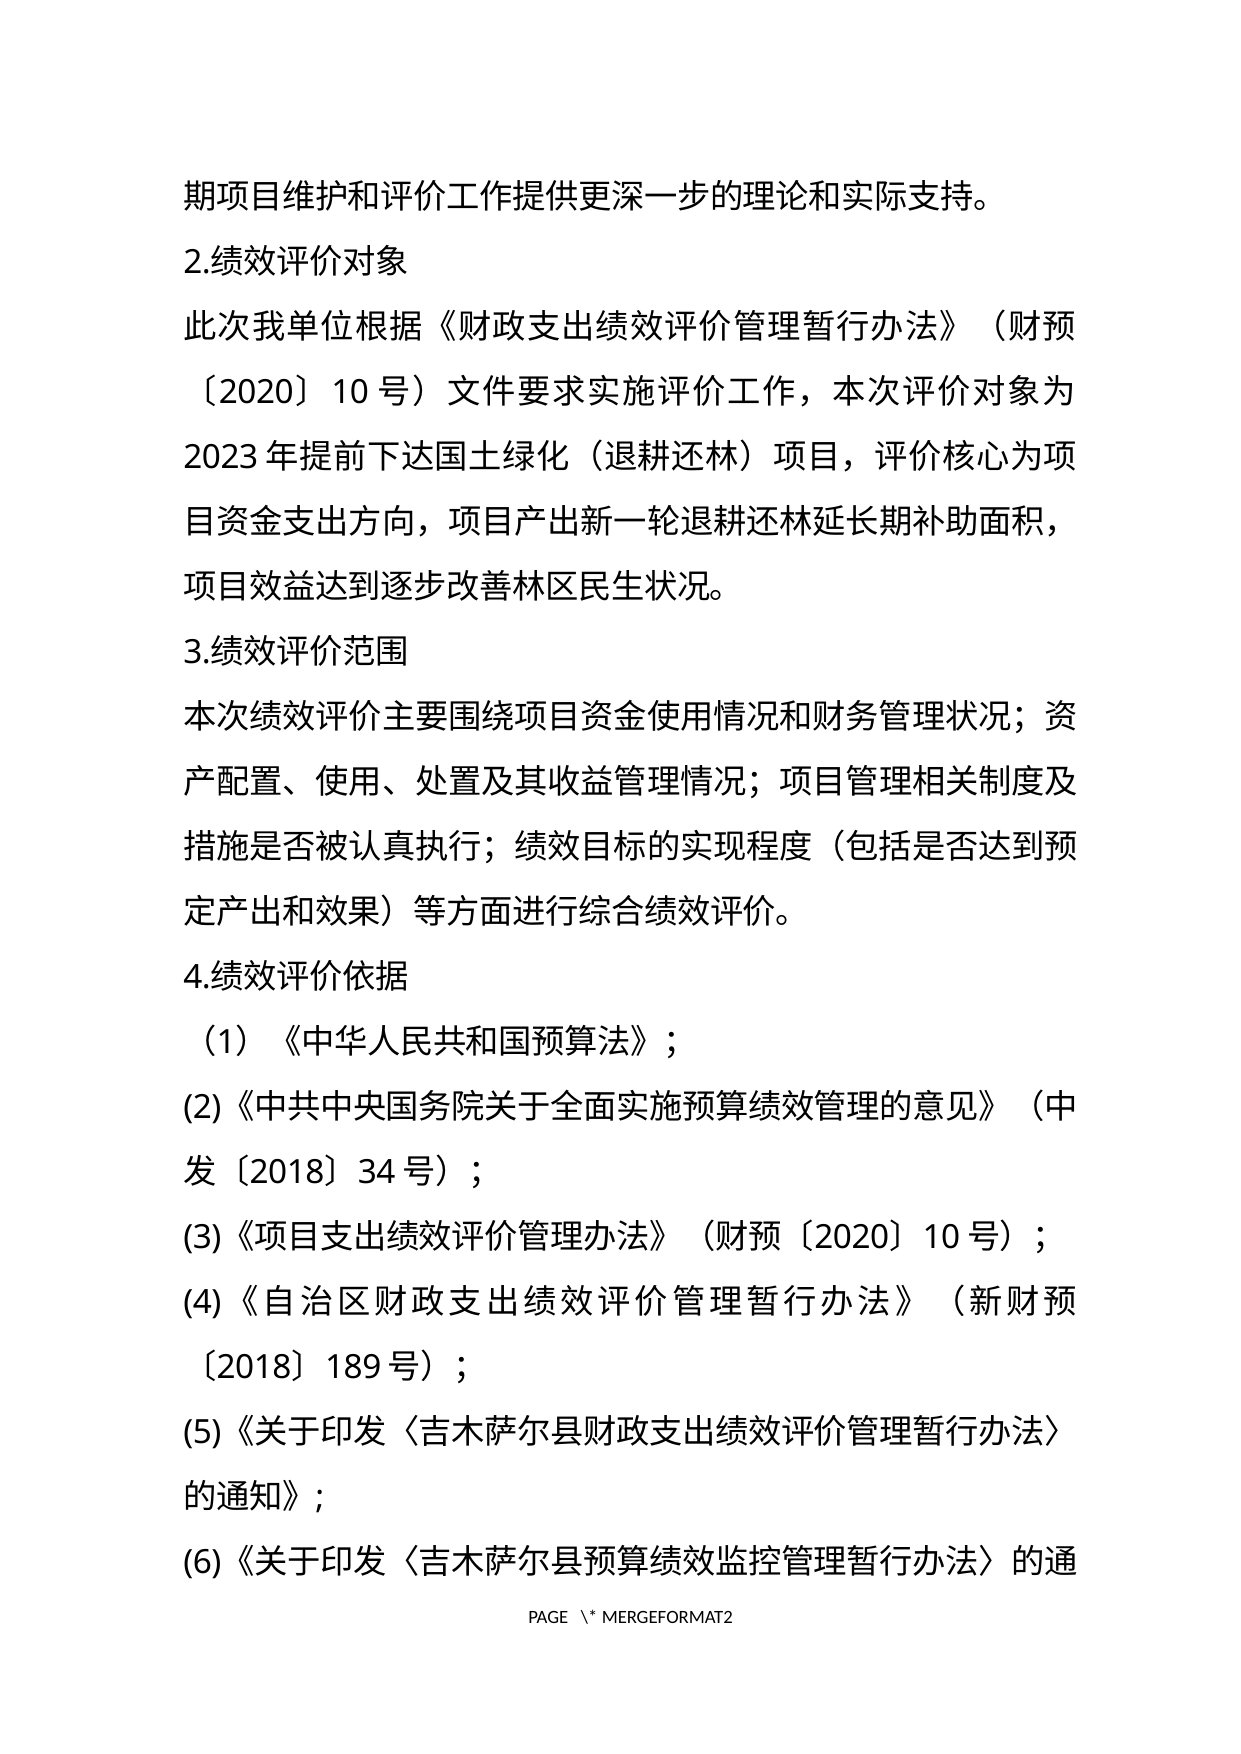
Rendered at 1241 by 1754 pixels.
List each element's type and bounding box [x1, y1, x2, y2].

text [183, 162, 1078, 1592]
